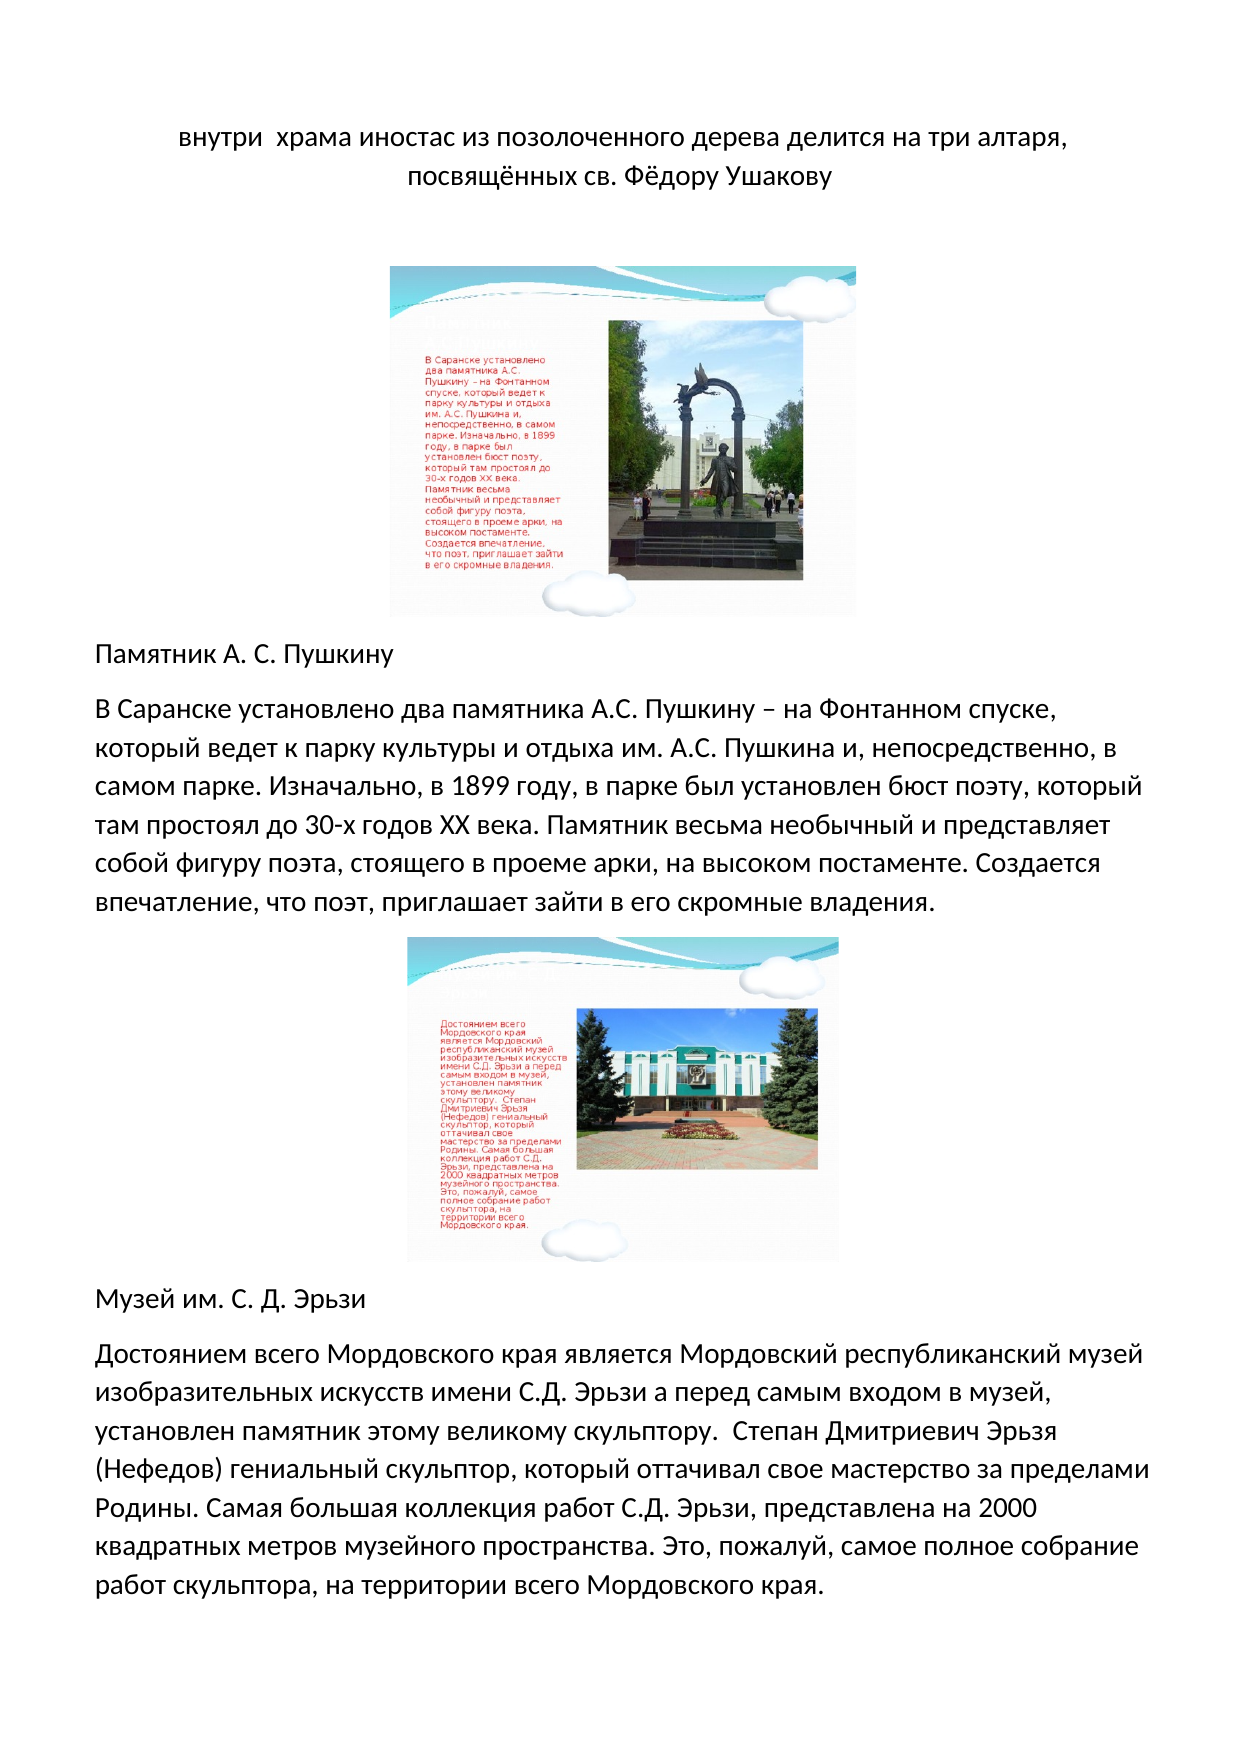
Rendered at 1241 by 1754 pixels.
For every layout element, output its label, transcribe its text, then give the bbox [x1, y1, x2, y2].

text В Саранске установлено два памятника А.С. Пушкину – на Фонтанном спуске, который ведет к парку культуры и отдыха им. А.С. Пушкина и, непосредственно, в самом парке. Изначально, в 1899 году, в парке был установлен бюст поэту, который там простоял до 30-х годов XX века. Памятник весьма необычный и представляет собой фигуру поэта, стоящего в проеме арки, на высоком постаменте. Создается впечатление, что поэт, приглашает зайти в его скромные владения. [94, 690, 1152, 918]
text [94, 118, 1152, 192]
text Достоянием всего Мордовского края является Мордовский республиканский музей изобразительных искусств имени С.Д. Эрьзи а перед самым входом в музей, установлен памятник этому великому скульптору. Степан Дмитриевич Эрьзя (Нефедов) гениальный скульптор, который оттачивал свое мастерство за пределами Родины. Самая большая коллекция работ С.Д. Эрьзи, представлена на 2000 квадратных метров музейного пространства. Это, пожалуй, самое полное собрание работ скульптора, на территории всего Мордовского края. [94, 1335, 1152, 1601]
text Музей им. C. Д. Эрьзи [94, 1280, 1152, 1316]
picture [407, 937, 839, 1262]
picture [389, 266, 857, 617]
text Памятник А. С. Пушкину [94, 635, 1152, 671]
